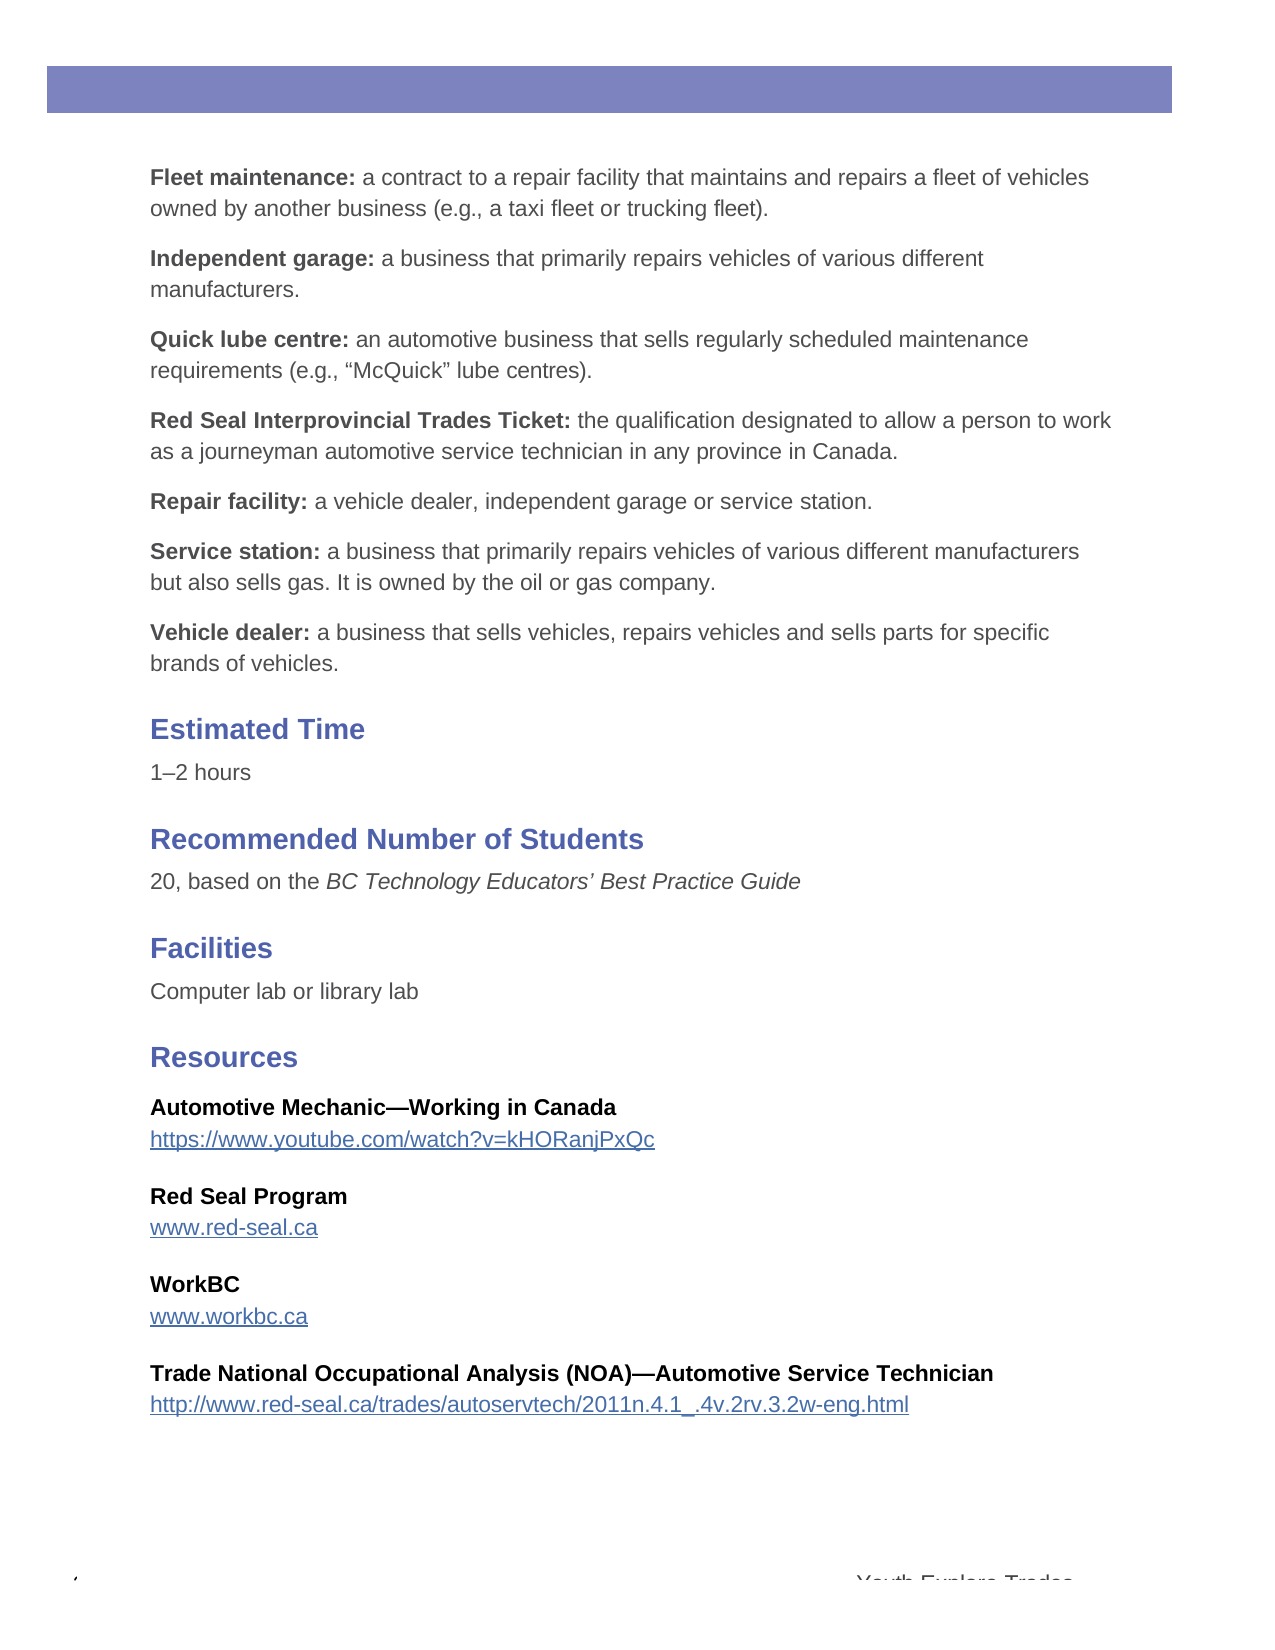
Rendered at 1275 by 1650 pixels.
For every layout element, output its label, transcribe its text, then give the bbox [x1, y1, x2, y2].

text www.workbc.ca [150, 1303, 1183, 1329]
text 20, based on the BC Technology Educators’ Best Practice Guide [150, 868, 1183, 894]
text Vehicle dealer: a business that sells vehicles, repairs vehicles and sells parts for specific brands of vehicles. [150, 618, 1064, 676]
text http://www.red-seal.ca/trades/autoservtech/2011n.4.1_.4v.2rv.3.2w-eng.html [150, 1391, 1183, 1417]
text Service station: a business that primarily repairs vehicles of various different manufacturers but also sells gas. It is owned by the oil or gas company. [150, 538, 1109, 595]
subtitle Resources [150, 1041, 1183, 1074]
subtitle Recommended Number of Students [150, 822, 1183, 855]
subtitle Red Seal Program [150, 1183, 1183, 1209]
text Computer lab or library lab [150, 978, 1183, 1004]
text Red Seal Interprovincial Trades Ticket: the qualification designated to allow a person to work as a journeyman automotive service technician in any province in Canada. [150, 407, 1113, 464]
text www.red-seal.ca [150, 1214, 1183, 1240]
text 1–2 hours [150, 759, 1183, 785]
subtitle Trade National Occupational Analysis (NOA)—Automotive Service Technician [150, 1360, 1183, 1386]
subtitle Automotive Mechanic—Working in Canada [150, 1094, 1183, 1121]
subtitle Facilities [150, 931, 1183, 965]
text Quick lube centre: an automotive business that sells regularly scheduled maintenance requirements (e.g., “McQuick” lube centres). [150, 326, 1055, 383]
text Independent garage: a business that primarily repairs vehicles of various different manufacturers. [150, 245, 1055, 302]
text Fleet maintenance: a contract to a repair facility that maintains and repairs a fleet of vehicles owned by another business (e.g., a taxi fleet or trucking fleet). [150, 164, 1113, 221]
subtitle Estimated Time [150, 712, 1183, 746]
text https://www.youtube.com/watch?v=kHORanjPxQc [150, 1126, 1183, 1152]
subtitle WorkBC [150, 1271, 1183, 1298]
text Repair facility: a vehicle dealer, independent garage or service station. [150, 488, 1183, 514]
